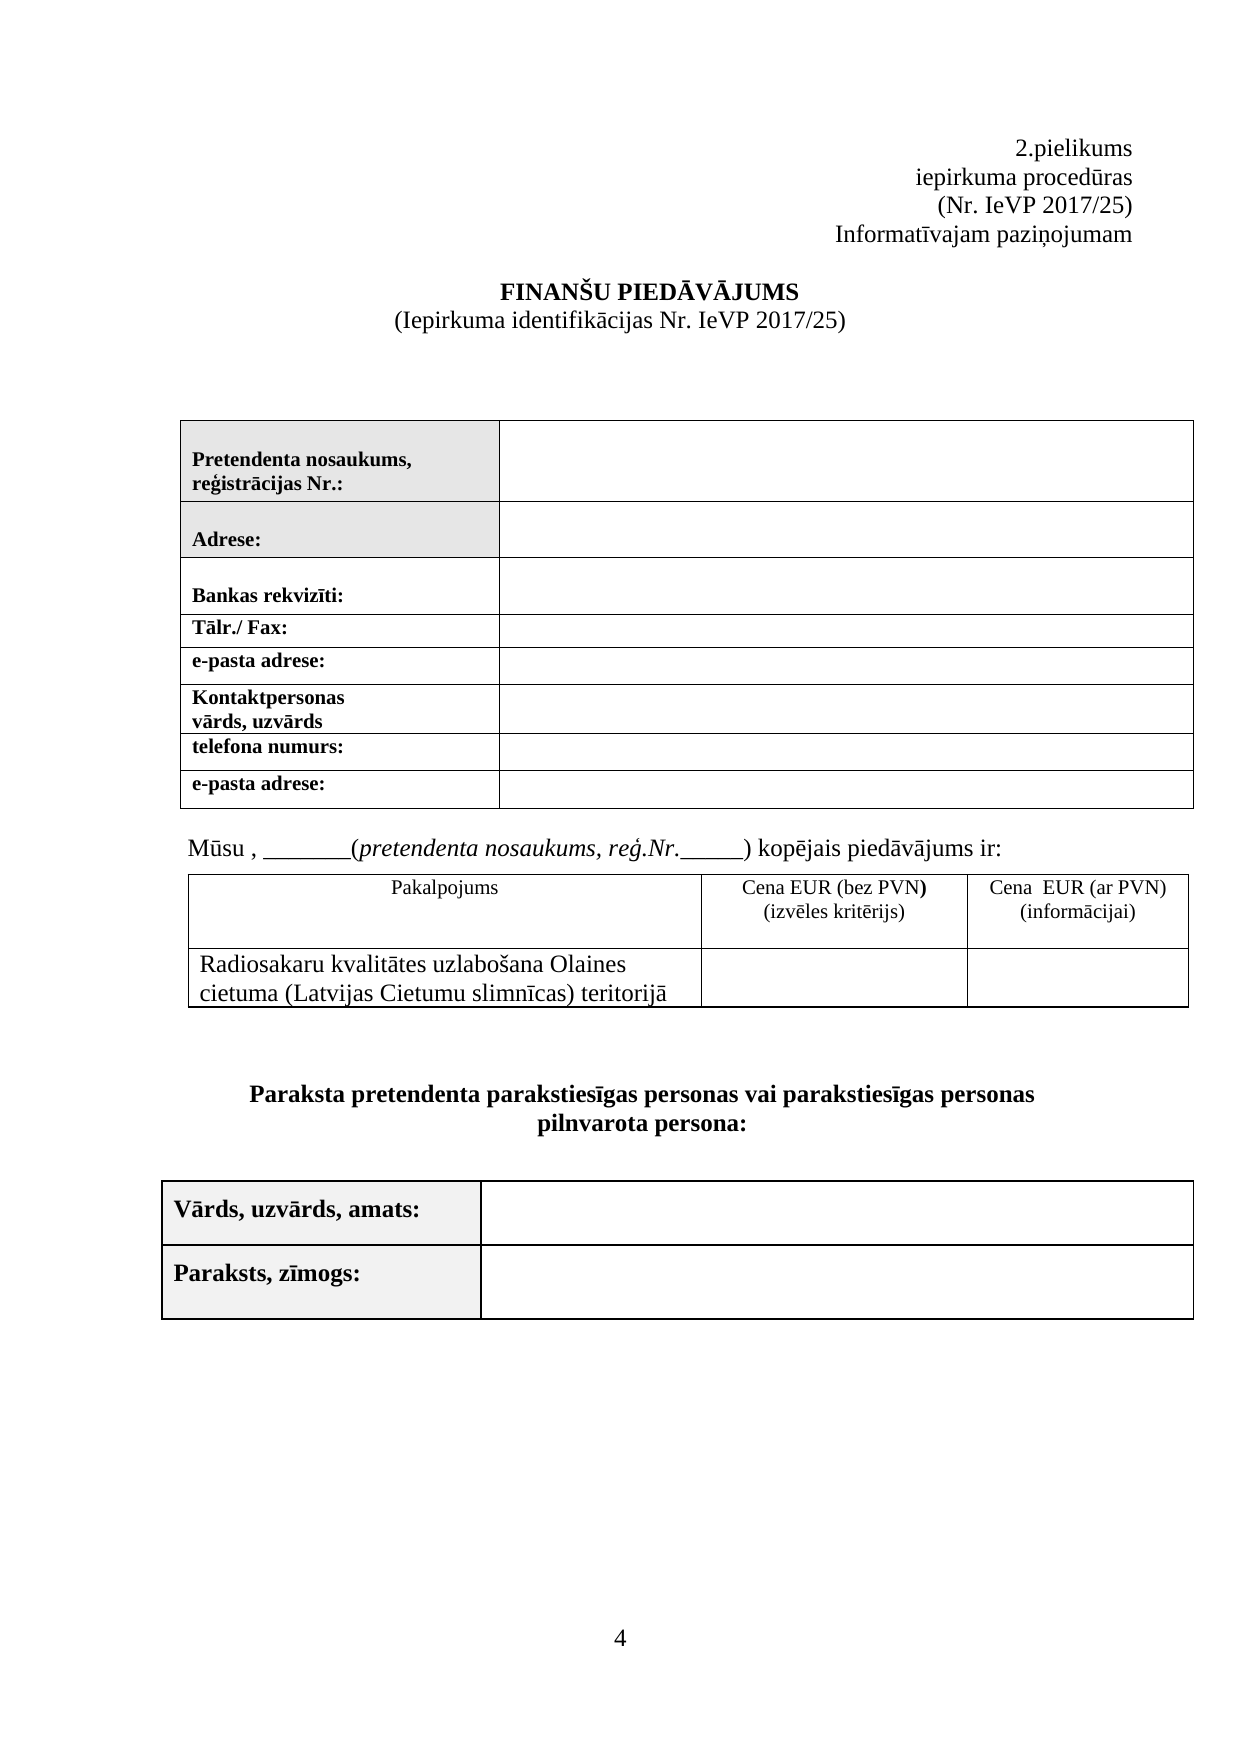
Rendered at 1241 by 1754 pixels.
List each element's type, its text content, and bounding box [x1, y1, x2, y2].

text FINANŠU PIEDĀVĀJUMS [187, 277, 1053, 305]
table_cell e-pasta adrese: [181, 648, 499, 684]
table_cell Kontaktpersonas vārds, uzvārds [181, 685, 499, 733]
table_cell [500, 502, 1193, 557]
table_cell e-pasta adrese: [181, 771, 499, 807]
table_cell Paraksts, zīmogs: [163, 1246, 480, 1318]
table_cell [482, 1246, 1193, 1318]
table_cell Bankas rekvizīti: [181, 558, 499, 613]
table_cell Radiosakaru kvalitātes uzlabošana Olaines cietuma (Latvijas Cietumu slimnīcas) teritorijā [189, 949, 701, 1006]
table_cell [500, 558, 1193, 613]
table_cell [500, 734, 1193, 770]
table_header [500, 421, 1193, 501]
text (Iepirkuma identifikācijas Nr. IeVP 2017/25) [187, 305, 1053, 334]
table_header Pretendenta nosaukums, reģistrācijas Nr.: [181, 421, 499, 501]
table_cell telefona numurs: [181, 734, 499, 770]
table_cell [500, 685, 1193, 733]
table_cell [968, 949, 1188, 1006]
text iepirkuma procedūras [187, 162, 1132, 190]
text Mūsu , _______(pretendenta nosaukums, reģ.Nr._____) kopējais piedāvājums ir: [187, 833, 1053, 861]
text (Nr. IeVP 2017/25) [187, 190, 1132, 219]
table_header Cena EUR (ar PVN) (informācijai) [968, 875, 1188, 948]
table_cell [500, 648, 1193, 684]
table_header [482, 1182, 1193, 1244]
table_cell Tālr./ Fax: [181, 615, 499, 647]
text 2.pielikums [187, 133, 1132, 162]
table_cell [702, 949, 967, 1006]
table_header Vārds, uzvārds, amats: [163, 1182, 480, 1244]
table_header Pakalpojums [189, 875, 701, 948]
text Paraksta pretendenta parakstiesīgas personas vai parakstiesīgas personas pilnvarota persona: [232, 1079, 1053, 1137]
table_cell [500, 615, 1193, 647]
text Informatīvajam paziņojumam [187, 219, 1132, 248]
table_header Cena EUR (bez PVN) (izvēles kritērijs) [702, 875, 967, 948]
table_cell [500, 771, 1193, 807]
table_cell Adrese: [181, 502, 499, 557]
